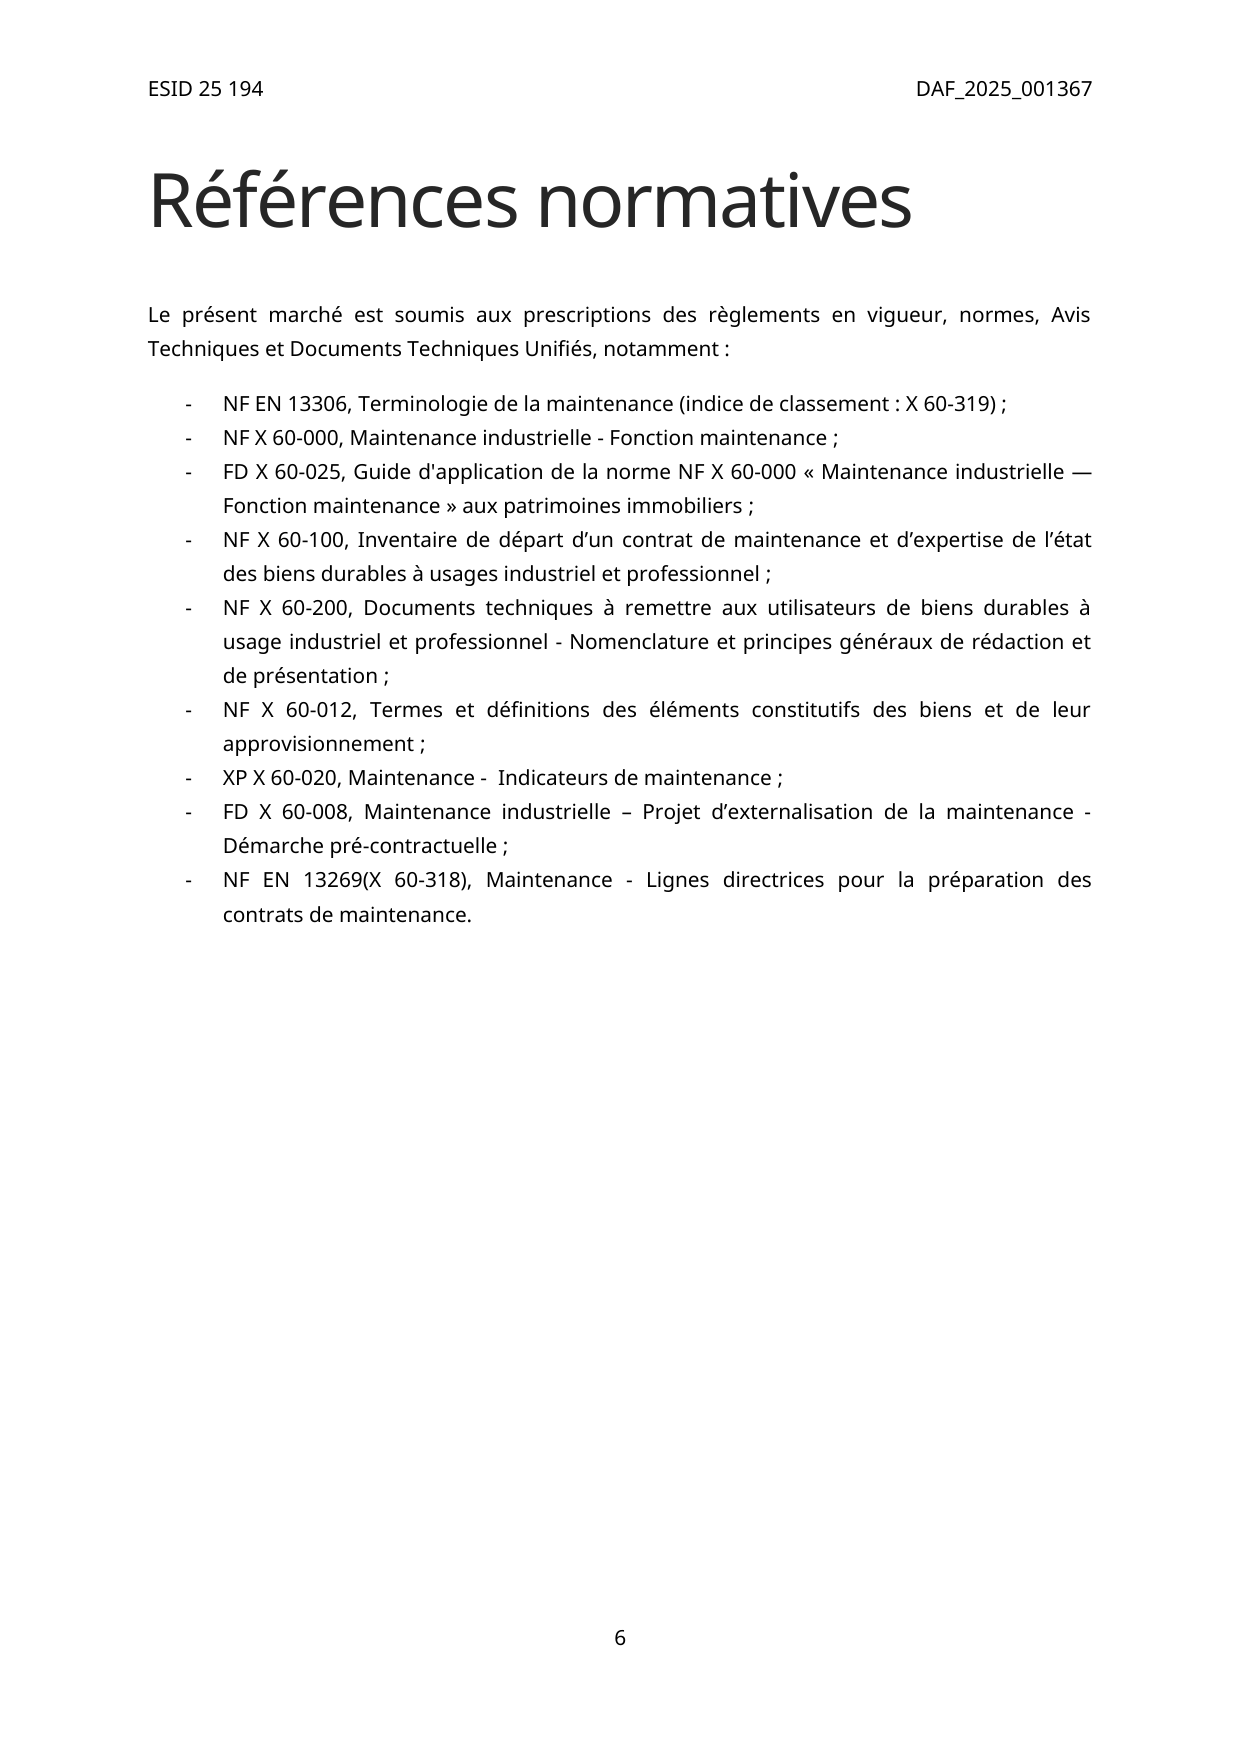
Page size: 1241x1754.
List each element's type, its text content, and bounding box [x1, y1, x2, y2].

list FD X 60-025, Guide d'application de la norme NF X 60-000 « Maintenance industrielle — Fonction maintenance » aux patrimoines immobiliers ; [185, 457, 1093, 519]
list NF X 60-100, Inventaire de départ d’un contrat de maintenance et d’expertise de l’état des biens durables à usages industriel et professionnel ; [185, 525, 1093, 587]
text Le présent marché est soumis aux prescriptions des règlements en vigueur, normes, Avis Techniques et Documents Techniques Unifiés, notamment : [148, 300, 1093, 362]
title Références normatives [148, 148, 1093, 250]
list XP X 60-020, Maintenance - Indicateurs de maintenance ; [185, 763, 1093, 792]
list NF X 60-200, Documents techniques à remettre aux utilisateurs de biens durables à usage industriel et professionnel - Nomenclature et principes généraux de rédaction et de présentation ; [185, 593, 1093, 690]
list FD X 60-008, Maintenance industrielle – Projet d’externalisation de la maintenance - Démarche pré-contractuelle ; [185, 797, 1093, 860]
list NF EN 13306, Terminologie de la maintenance (indice de classement : X 60-319) ; [185, 389, 1093, 417]
list NF X 60-012, Termes et définitions des éléments constitutifs des biens et de leur approvisionnement ; [185, 695, 1093, 758]
list NF EN 13269(X 60-318), Maintenance - Lignes directrices pour la préparation des contrats de maintenance. [185, 866, 1093, 928]
list NF X 60-000, Maintenance industrielle - Fonction maintenance ; [185, 423, 1093, 451]
